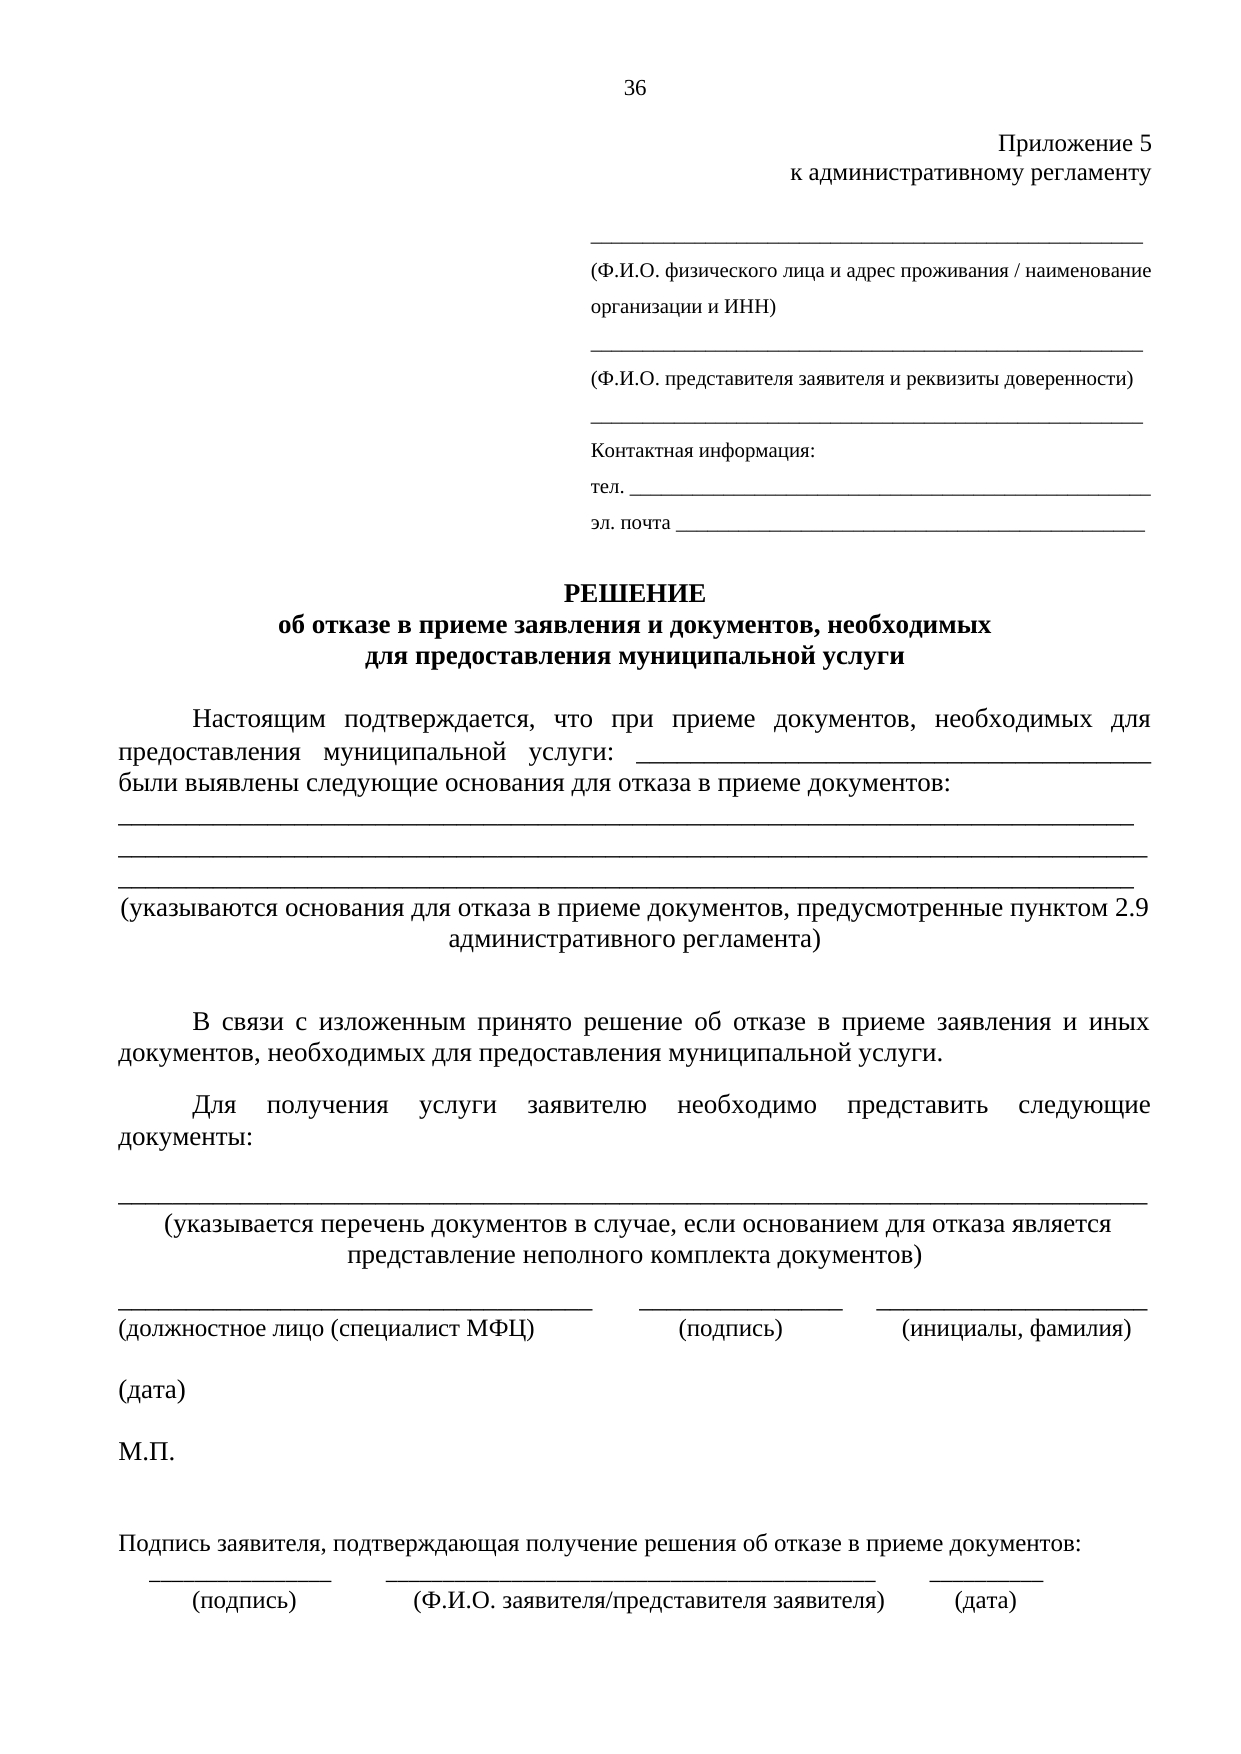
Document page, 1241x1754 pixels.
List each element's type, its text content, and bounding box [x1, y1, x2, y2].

text _______________________________________________________________________________________________________________________________________________________ [118, 829, 1152, 891]
text М.П. [118, 1435, 1152, 1466]
text (подпись) (Ф.И.О. заявителя/представителя заявителя) (дата) [118, 1585, 1152, 1614]
text Приложение 5 [118, 128, 1152, 157]
text РЕШЕНИЕ [118, 577, 1152, 608]
text В связи с изложенным принято решение об отказе в приеме заявления и иных документов, необходимых для предоставления муниципальной услуги. [118, 1005, 1152, 1068]
text тел. __________________________________________________ [591, 474, 1152, 498]
text ____________________________________________________________________________ [118, 1176, 1152, 1207]
text (указываются основания для отказа в приеме документов, предусмотренные пунктом 2.9 административного регламента) [118, 891, 1152, 953]
text об отказе в приеме заявления и документов, необходимых для предоставления муниципальной услуги [118, 608, 1152, 671]
text Для получения услуги заявителю необходимо представить следующие документы: [118, 1088, 1152, 1151]
text ___________________________________________________________________________ [118, 798, 1152, 829]
text эл. почта _____________________________________________ [591, 510, 1152, 534]
text (дата) [118, 1373, 1152, 1404]
text ___________________________________ _______________ ____________________ [118, 1282, 1152, 1313]
text _____________________________________________________ [591, 330, 1152, 354]
text Подпись заявителя, подтверждающая получение решения об отказе в приеме документов: [118, 1528, 1152, 1557]
text (указывается перечень документов в случае, если основанием для отказа является [118, 1207, 1152, 1238]
text (должностное лицо (специалист МФЦ) (подпись) (инициалы, фамилия) [118, 1313, 1152, 1342]
text _____________________________________________________ [591, 402, 1152, 426]
text к административному регламенту [118, 157, 1152, 186]
text (Ф.И.О. физического лица и адрес проживания / наименование организации и ИНН) [591, 258, 1152, 318]
text представление неполного комплекта документов) [118, 1238, 1152, 1269]
text (Ф.И.О. представителя заявителя и реквизиты доверенности) [591, 366, 1152, 390]
text ________________ ___________________________________________ __________ [118, 1557, 1152, 1585]
text Контактная информация: [591, 438, 1152, 462]
text _____________________________________________________ [591, 222, 1152, 246]
text Настоящим подтверждается, что при приеме документов, необходимых для предоставления муниципальной услуги: ______________________________________ были выявлены следующие основания для отказа в приеме документов: [118, 702, 1152, 798]
